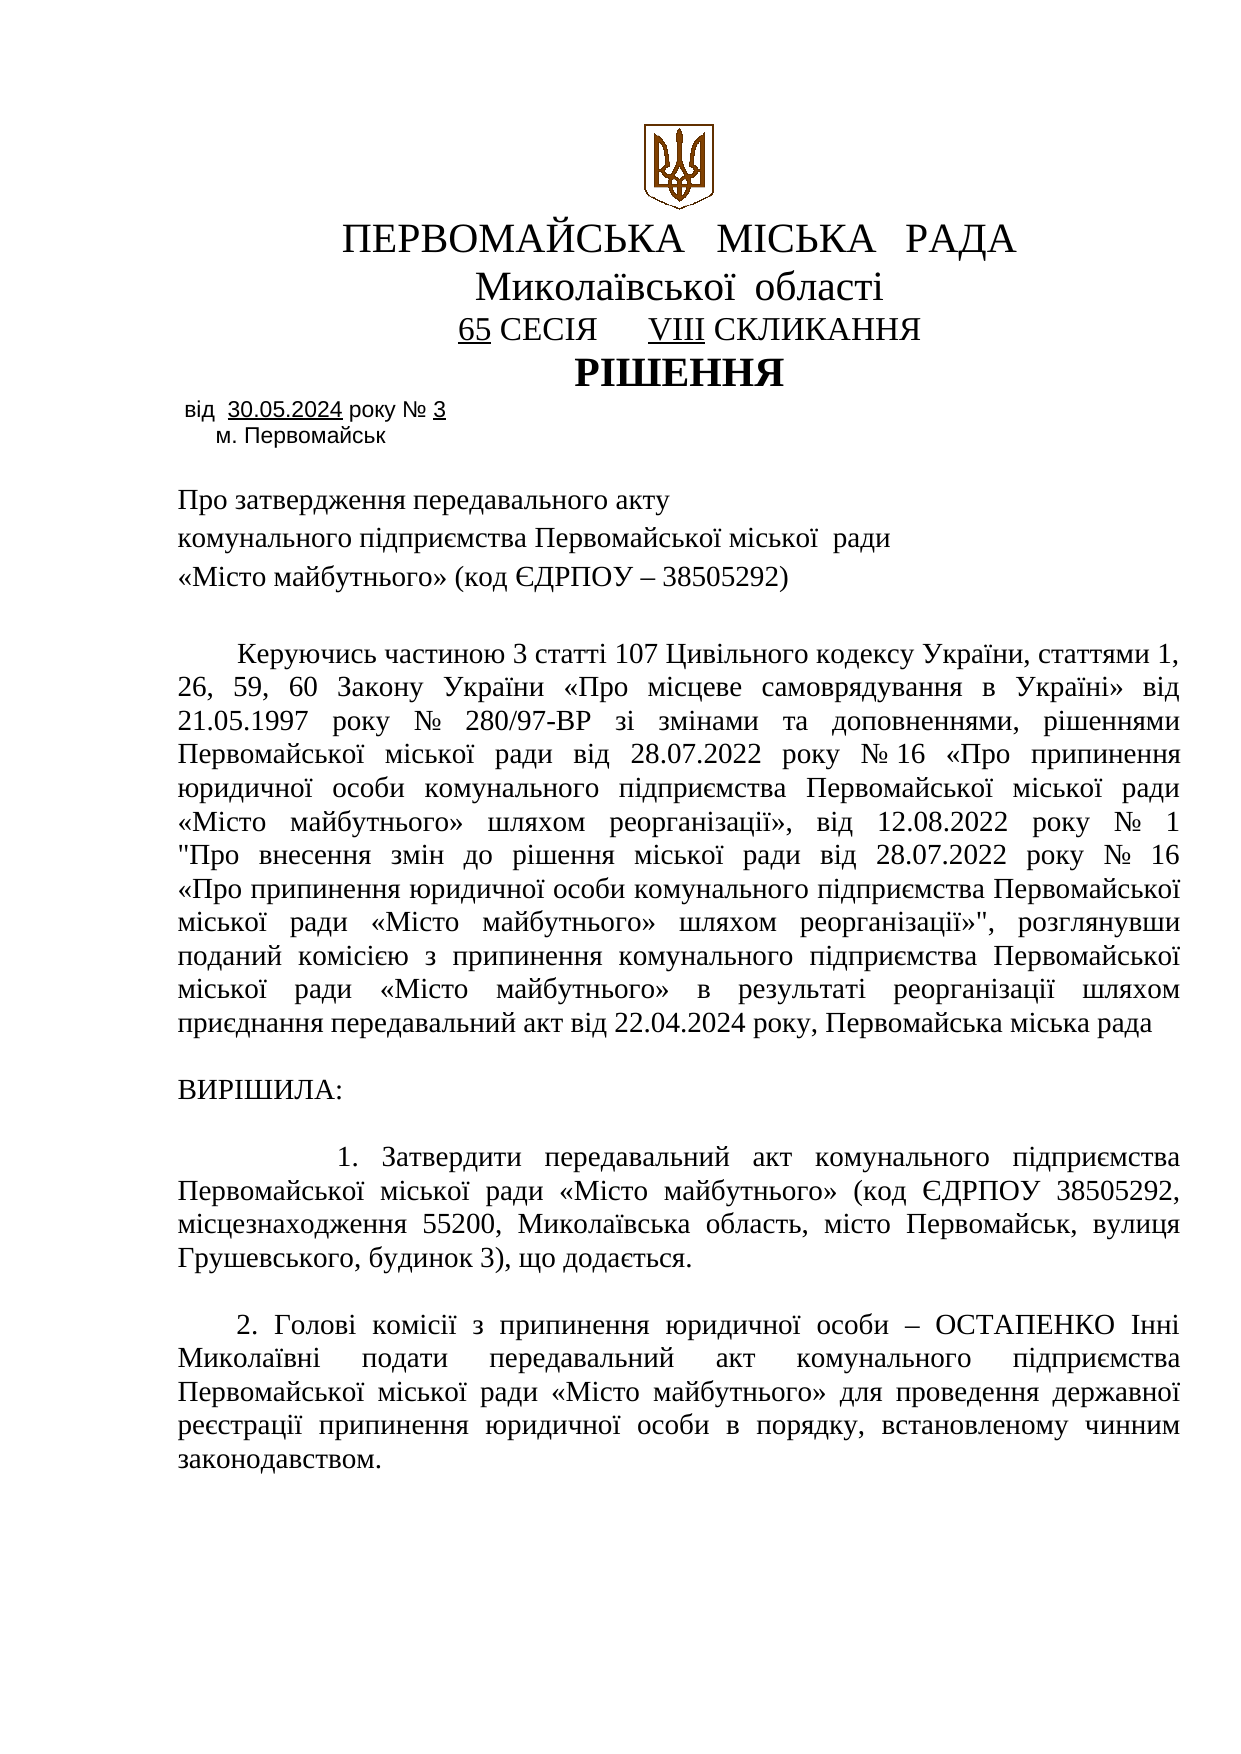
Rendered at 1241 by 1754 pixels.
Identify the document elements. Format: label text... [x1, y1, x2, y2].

text РІШЕННЯ [177, 348, 1181, 396]
text м. Первомайськ [177, 422, 1181, 448]
picture [637, 118, 721, 214]
text від 30.05.2024 року № 3 [177, 396, 1181, 422]
text ВИРІШИЛА: [177, 1072, 1181, 1106]
text 1. Затвердити передавальний акт комунального підприємства Первомайської міської ради «Місто майбутнього» (код ЄДРПОУ 38505292, місцезнаходження 55200, Миколаївська область, місто Первомайськ, вулиця Грушевського, будинок 3), що додається. [177, 1139, 1181, 1273]
text 65 СЕСІЯ VIII СКЛИКАННЯ [325, 309, 1181, 348]
text 2. Голові комісії з припинення юридичної особи – ОСТАПЕНКО Інні Миколаївні подати передавальний акт комунального підприємства Первомайської міської ради «Місто майбутнього» для проведення державної реєстрації припинення юридичної особи в порядку, встановленому чинним законодавством. [177, 1307, 1181, 1474]
text Керуючись частиною 3 статті 107 Цивільного кодексу України, статтями 1, 26, 59, 60 Закону України «Про місцеве самоврядування в Україні» від 21.05.1997 року № 280/97-ВР зі змінами та доповненнями, рішеннями Первомайської міської ради від 28.07.2022 року № 16 «Про припинення юридичної особи комунального підприємства Первомайської міської ради «Місто майбутнього» шляхом реорганізації», від 12.08.2022 року № 1 "Про внесення змін до рішення міської ради від 28.07.2022 року № 16 «Про припинення юридичної особи комунального підприємства Первомайської міської ради «Місто майбутнього» шляхом реорганізації»", розглянувши поданий комісією з припинення комунального підприємства Первомайської міської ради «Місто майбутнього» в результаті реорганізації шляхом приєднання передавальний акт від 22.04.2024 року, Первомайська міська рада [177, 636, 1181, 1038]
text Про затвердження передавального акту [177, 482, 1181, 515]
text ПЕРВОМАЙСЬКА МІСЬКА РАДА [177, 213, 1181, 261]
text комунального підприємства Первомайської міської ради [177, 520, 1181, 554]
text «Місто майбутнього» (код ЄДРПОУ – 38505292) [177, 559, 1181, 592]
text Миколаївської області [177, 261, 1181, 309]
